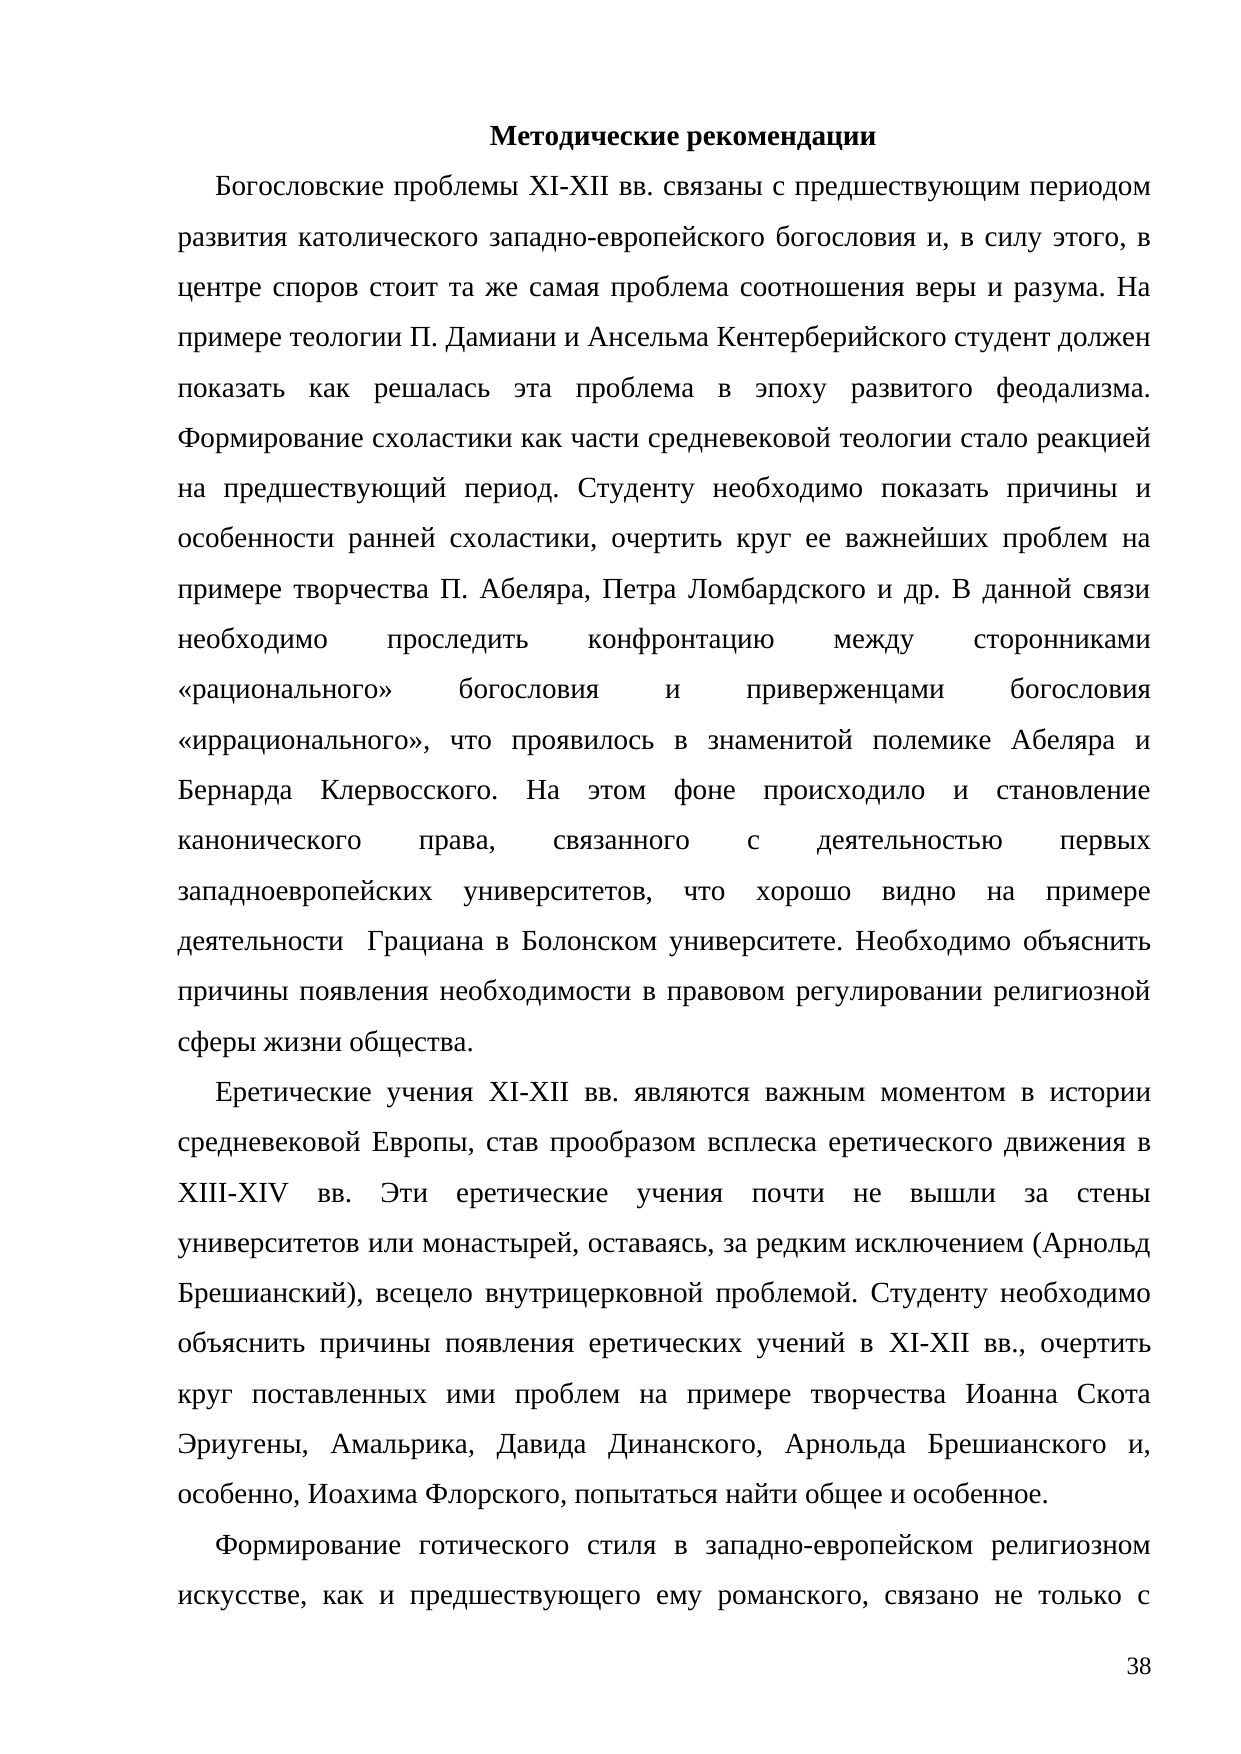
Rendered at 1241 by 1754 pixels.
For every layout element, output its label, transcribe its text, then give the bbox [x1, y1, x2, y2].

text Богословские проблемы XI-XII вв. связаны с предшествующим периодом развития католического западно-европейского богословия и, в силу этого, в центре споров стоит та же самая проблема соотношения веры и разума. На примере теологии П. Дамиани и Ансельма Кентерберийского студент должен показать как решалась эта проблема в эпоху развитого феодализма. Формирование схоластики как части средневековой теологии стало реакцией на предшествующий период. Студенту необходимо показать причины и особенности ранней схоластики, очертить круг ее важнейших проблем на примере творчества П. Абеляра, Петра Ломбардского и др. В данной связи необходимо проследить конфронтацию между сторонниками «рационального» богословия и приверженцами богословия «иррационального», что проявилось в знаменитой полемике Абеляра и Бернарда Клервосского. На этом фоне происходило и становление канонического права, связанного с деятельностью первых западноевропейских университетов, что хорошо видно на примере деятельности Грациана в Болонском университете. Необходимо объяснить причины появления необходимости в правовом регулировании религиозной сферы жизни общества. [177, 168, 1152, 1057]
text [177, 1527, 1152, 1611]
text Еретические учения XI-XII вв. являются важным моментом в истории средневековой Европы, став прообразом всплеска еретического движения в XIII-XIV вв. Эти еретические учения почти не вышли за стены университетов или монастырей, оставаясь, за редким исключением (Арнольд Брешианский), всецело внутрицерковной проблемой. Студенту необходимо объяснить причины появления еретических учений в XI-XII вв., очертить круг поставленных ими проблем на примере творчества Иоанна Скота Эриугены, Амальрика, Давида Динанского, Арнольда Брешианского и, особенно, Иоахима Флорского, попытаться найти общее и особенное. [177, 1074, 1152, 1510]
text Методические рекомендации [215, 118, 1152, 152]
